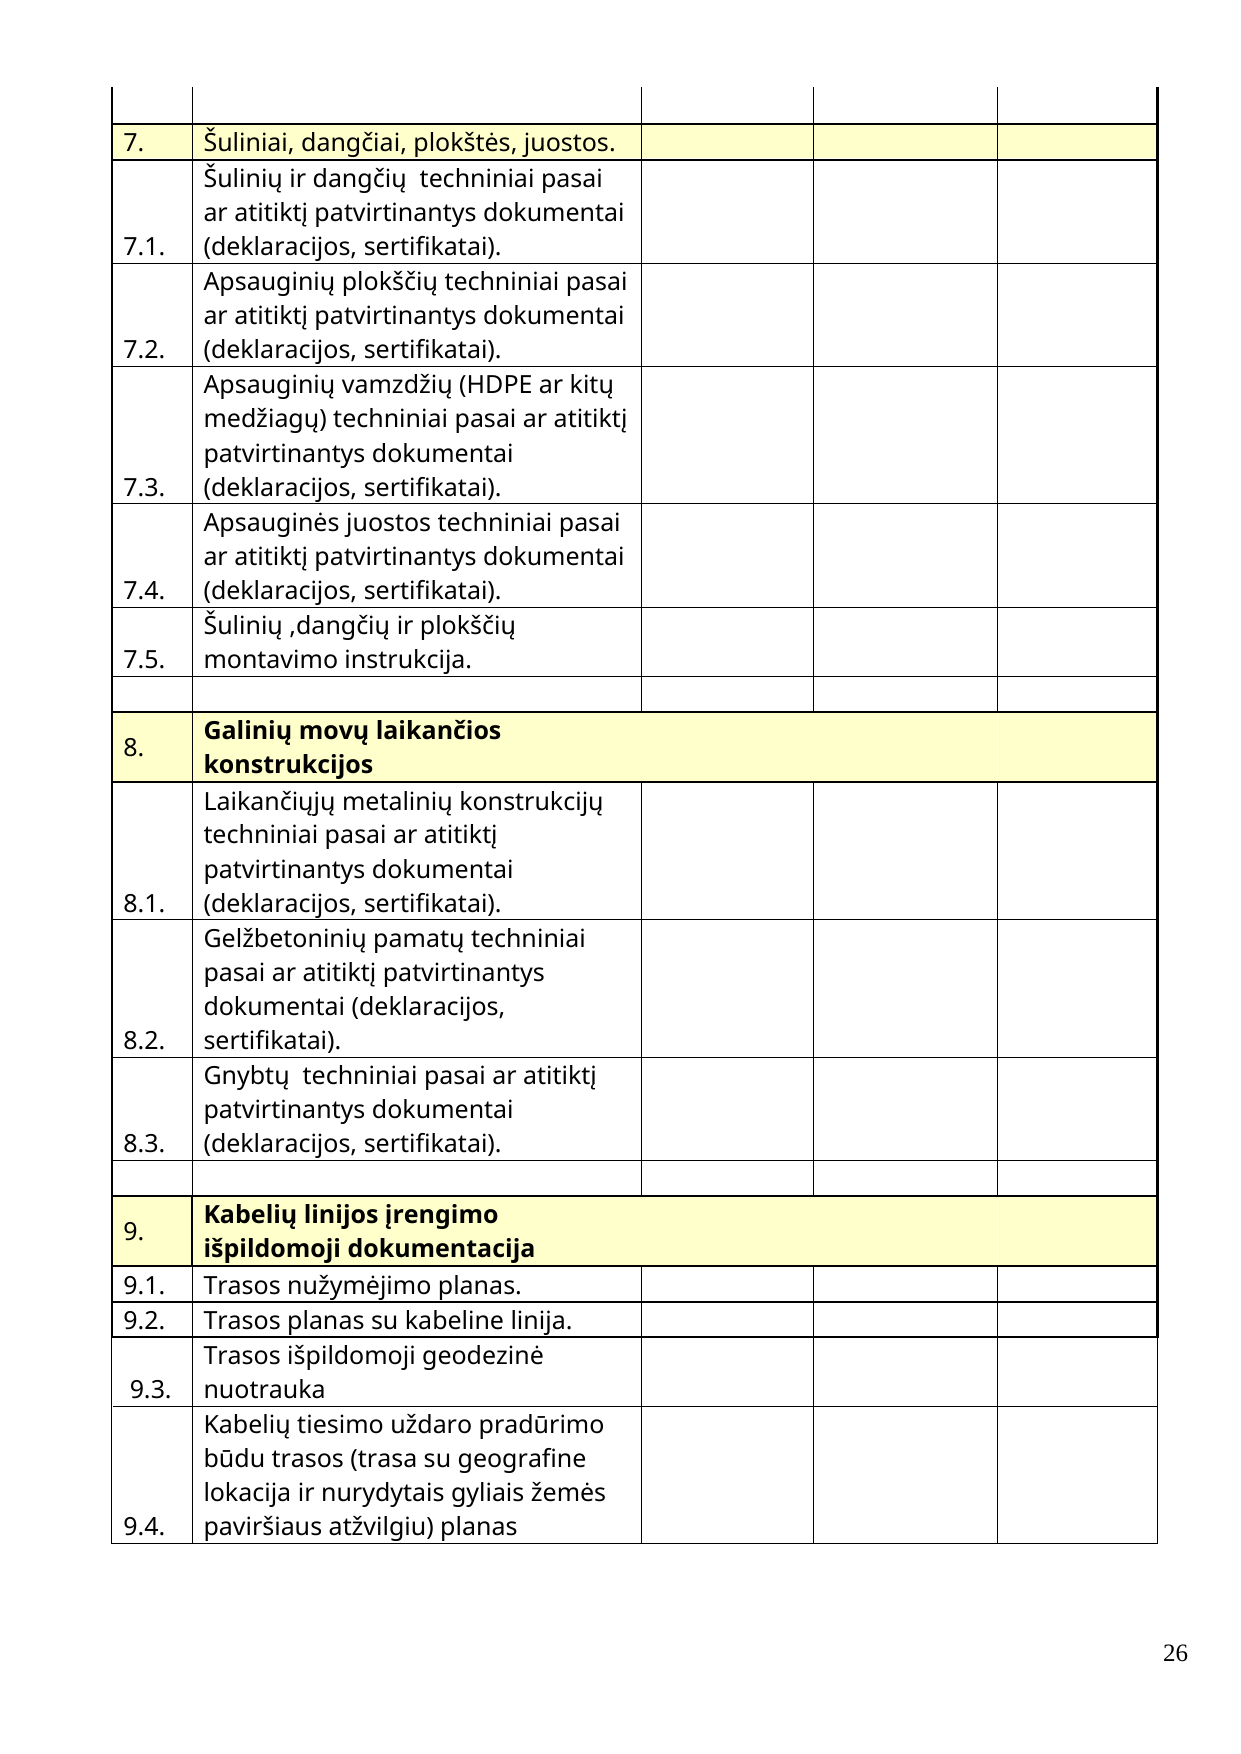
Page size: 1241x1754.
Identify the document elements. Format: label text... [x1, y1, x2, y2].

table_cell [814, 161, 997, 263]
table_cell [814, 1058, 997, 1160]
table_cell [642, 608, 813, 676]
table_cell Laikančiųjų metalinių konstrukcijų techniniai pasai ar atitiktį patvirtinantys dokumentai (deklaracijos, sertifikatai). [193, 783, 641, 919]
table_cell Gnybtų techniniai pasai ar atitiktį patvirtinantys dokumentai (deklaracijos, sertifikatai). [193, 1058, 641, 1160]
table_cell [642, 713, 814, 781]
table_cell [814, 87, 997, 122]
table_cell [814, 1161, 997, 1195]
table_cell [642, 125, 813, 158]
table_cell [998, 87, 1156, 122]
table_cell Galinių movų laikančios konstrukcijos [193, 713, 642, 781]
table_cell [814, 783, 997, 919]
table_cell [814, 504, 997, 607]
table_cell [642, 264, 813, 366]
table_cell [998, 1058, 1156, 1160]
table_cell 8.2. [113, 920, 192, 1057]
table_cell [642, 1338, 813, 1406]
table_cell [814, 1267, 997, 1301]
table_cell Trasos planas su kabeline linija. [193, 1303, 641, 1336]
table_cell [814, 1197, 997, 1265]
table_cell 7. [113, 125, 192, 158]
table_cell [998, 1267, 1156, 1301]
table_cell [113, 677, 192, 711]
table_cell [998, 1407, 1157, 1543]
table_cell [998, 504, 1156, 607]
table_cell [642, 1267, 813, 1301]
table_cell [814, 1338, 997, 1406]
table_cell [113, 1161, 192, 1195]
table_cell 7.3. [113, 367, 192, 503]
table_cell [642, 1161, 813, 1195]
table_cell 9.4. [112, 1406, 192, 1543]
table_cell [998, 677, 1156, 711]
table_cell 7.4. [113, 504, 192, 607]
table_cell 9. [113, 1197, 191, 1265]
table_cell [193, 87, 641, 122]
table_cell [814, 608, 997, 676]
table_cell [642, 504, 813, 607]
table_cell [814, 125, 997, 158]
table_cell [998, 1303, 1156, 1336]
table_cell 9.2. [113, 1303, 192, 1336]
table_cell [998, 713, 1156, 781]
table_cell Šuliniai, dangčiai, plokštės, juostos. [193, 125, 641, 158]
table_cell [998, 1338, 1157, 1406]
table_cell [998, 367, 1156, 503]
table_cell [642, 783, 813, 919]
table_cell [642, 1303, 813, 1336]
table_cell Apsauginių vamzdžių (HDPE ar kitų medžiagų) techniniai pasai ar atitiktį patvirtinantys dokumentai (deklaracijos, sertifikatai). [193, 367, 641, 503]
table_cell [642, 1197, 814, 1265]
table_cell [113, 87, 192, 122]
table_cell 8.1. [113, 783, 192, 919]
table_cell Trasos išpildomoji geodezinė nuotrauka [193, 1338, 641, 1406]
table_cell Šulinių ir dangčių techniniai pasai ar atitiktį patvirtinantys dokumentai (deklaracijos, sertifikatai). [193, 161, 641, 263]
table_cell [642, 677, 813, 711]
table_cell [642, 920, 813, 1057]
table_cell 8.3. [113, 1058, 192, 1160]
table_cell [814, 1407, 997, 1543]
table_cell 7.5. [113, 608, 192, 676]
table_cell 7.1. [113, 161, 192, 263]
table_cell 7.2. [113, 264, 192, 366]
table_cell Šulinių ,dangčių ir plokščių montavimo instrukcija. [193, 608, 641, 676]
table_cell [642, 1407, 813, 1543]
table_cell [998, 264, 1156, 366]
table_cell 9.1. [113, 1267, 192, 1301]
table_cell [998, 920, 1156, 1057]
table_cell [193, 677, 641, 711]
table_cell [642, 87, 813, 122]
table_cell Kabelių tiesimo uždaro pradūrimo būdu trasos (trasa su geografine lokacija ir nurydytais gyliais žemės paviršiaus atžvilgiu) planas [193, 1407, 641, 1543]
table_cell Gelžbetoninių pamatų techniniai pasai ar atitiktį patvirtinantys dokumentai (deklaracijos, sertifikatai). [193, 920, 641, 1057]
table_cell [998, 1197, 1156, 1265]
table_cell Apsauginės juostos techniniai pasai ar atitiktį patvirtinantys dokumentai (deklaracijos, sertifikatai). [193, 504, 641, 607]
table_cell [814, 1303, 997, 1336]
table_cell 9.3. [112, 1338, 192, 1406]
table_cell Trasos nužymėjimo planas. [193, 1267, 641, 1301]
table_cell [998, 161, 1156, 263]
table_cell Apsauginių plokščių techniniai pasai ar atitiktį patvirtinantys dokumentai (deklaracijos, sertifikatai). [193, 264, 641, 366]
table_cell [814, 713, 997, 781]
table_cell [814, 367, 997, 503]
table_cell [814, 264, 997, 366]
table_cell [998, 783, 1156, 919]
table_cell [814, 677, 997, 711]
table_cell [642, 1058, 813, 1160]
table_cell [998, 125, 1156, 158]
table_cell Kabelių linijos įrengimo išpildomoji dokumentacija [193, 1197, 642, 1265]
table_cell [642, 367, 813, 503]
table_cell [814, 920, 997, 1057]
table_cell [642, 161, 813, 263]
table_cell 8. [113, 713, 192, 781]
table_cell [193, 1161, 641, 1195]
table_cell [998, 1161, 1156, 1195]
table_cell [998, 608, 1156, 676]
